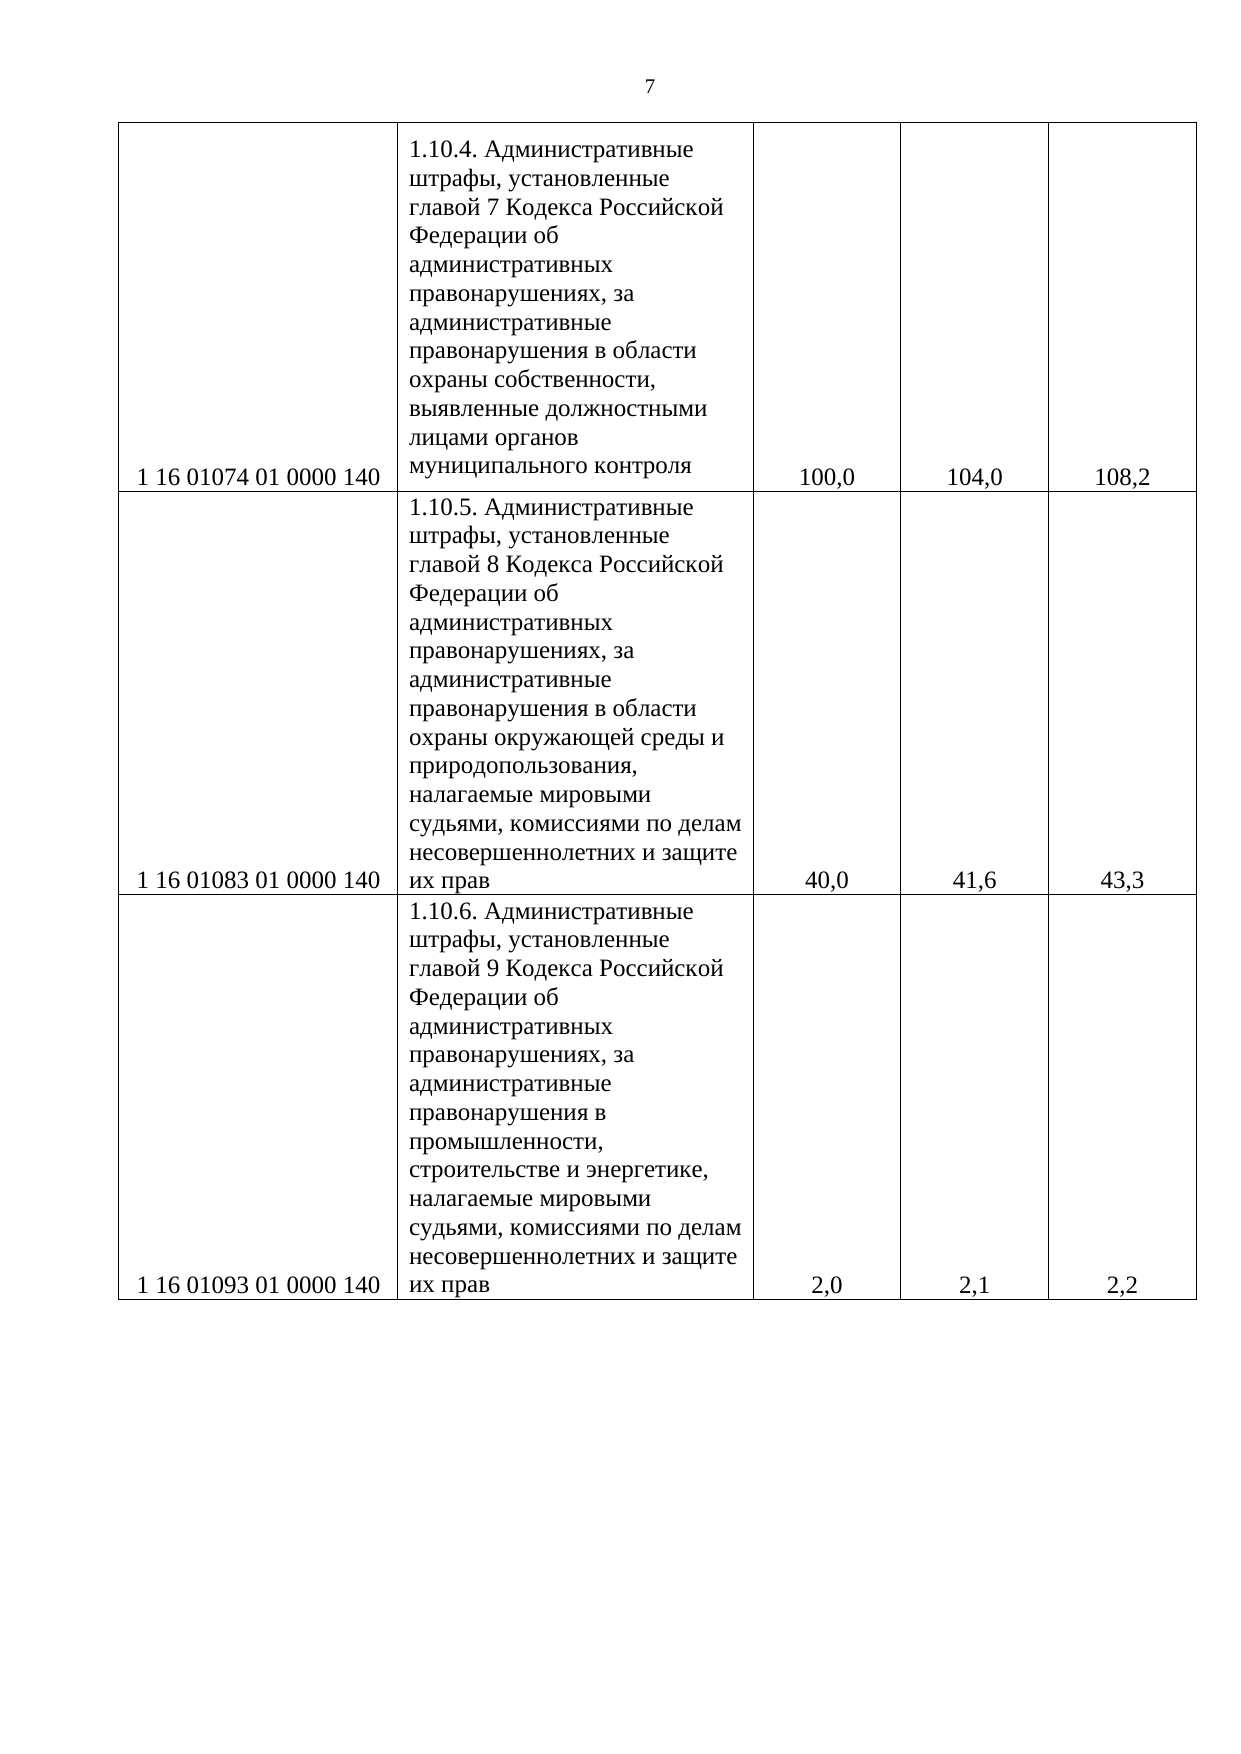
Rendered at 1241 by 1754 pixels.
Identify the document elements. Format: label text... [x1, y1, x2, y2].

table_cell 100,0 [754, 123, 900, 491]
table_cell 2,1 [901, 895, 1048, 1299]
table_cell 1 16 01083 01 0000 140 [119, 492, 397, 894]
table_cell 1.10.6. Административные штрафы, установленные главой 9 Кодекса Российской Федерации об административных правонарушениях, за административные правонарушения в промышленности, строительстве и энергетике, налагаемые мировыми судьями, комиссиями по делам несовершеннолетних и защите их прав [398, 895, 753, 1299]
table_cell 1 16 01074 01 0000 140 [119, 123, 397, 491]
table_cell 1.10.4. Административные штрафы, установленные главой 7 Кодекса Российской Федерации об административных правонарушениях, за административные правонарушения в области охраны собственности, выявленные должностными лицами органов муниципального контроля [398, 123, 753, 491]
table_cell 104,0 [901, 123, 1048, 491]
table_cell 108,2 [1049, 123, 1196, 491]
table_cell 43,3 [1049, 492, 1196, 894]
table_cell 41,6 [901, 492, 1048, 894]
table_cell 40,0 [754, 492, 900, 894]
table_cell 1.10.5. Административные штрафы, установленные главой 8 Кодекса Российской Федерации об административных правонарушениях, за административные правонарушения в области охраны окружающей среды и природопользования, налагаемые мировыми судьями, комиссиями по делам несовершеннолетних и защите их прав [398, 492, 753, 894]
table_cell 1 16 01093 01 0000 140 [119, 895, 397, 1299]
table_cell 2,2 [1049, 895, 1196, 1299]
table_cell 2,0 [754, 895, 900, 1299]
